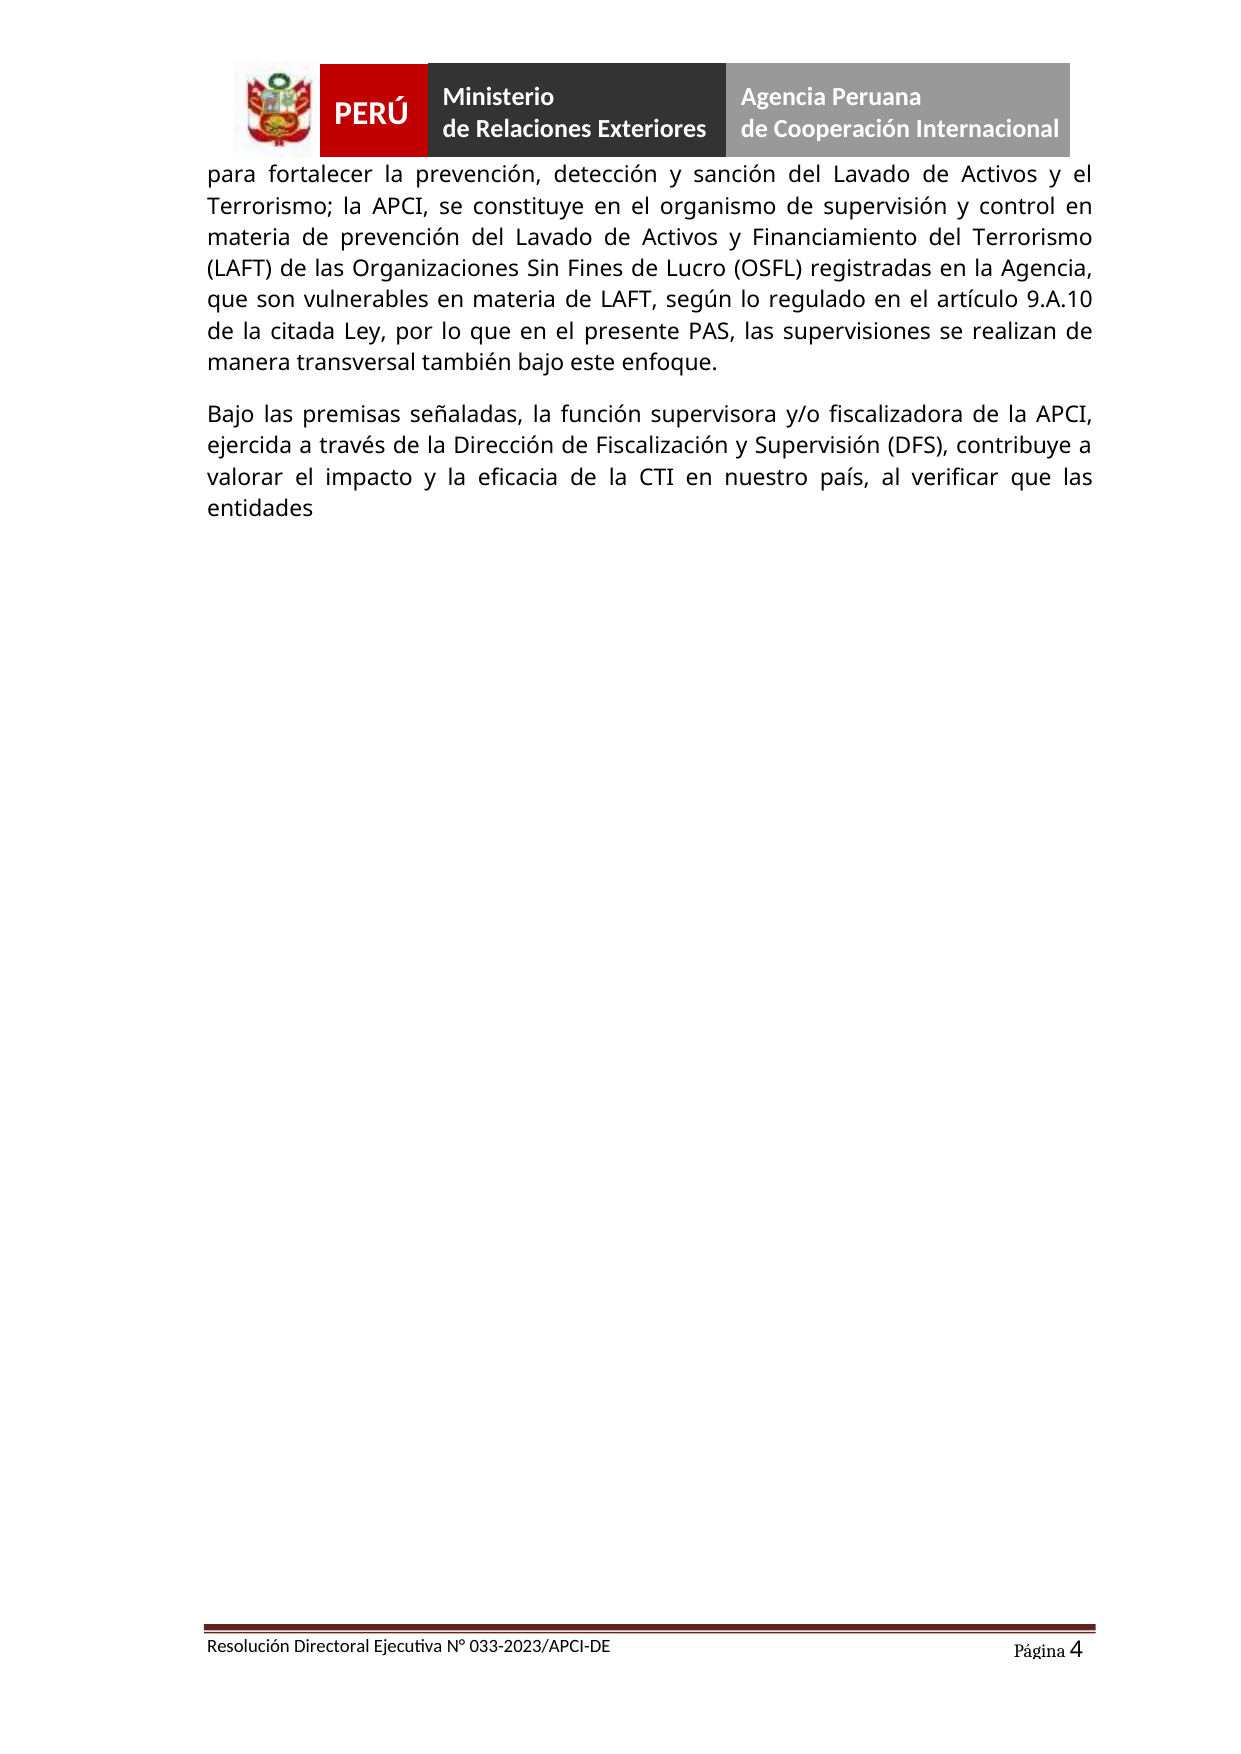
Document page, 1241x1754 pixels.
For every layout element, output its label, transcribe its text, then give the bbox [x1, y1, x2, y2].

picture [234, 61, 320, 158]
text Bajo las premisas señaladas, la función supervisora y/o fiscalizadora de la APCI, ejercida a través de la Dirección de Fiscalización y Supervisión (DFS), contribuye a valorar el impacto y la eficacia de la CTI en nuestro país, al verificar que las entidades [207, 398, 1093, 523]
